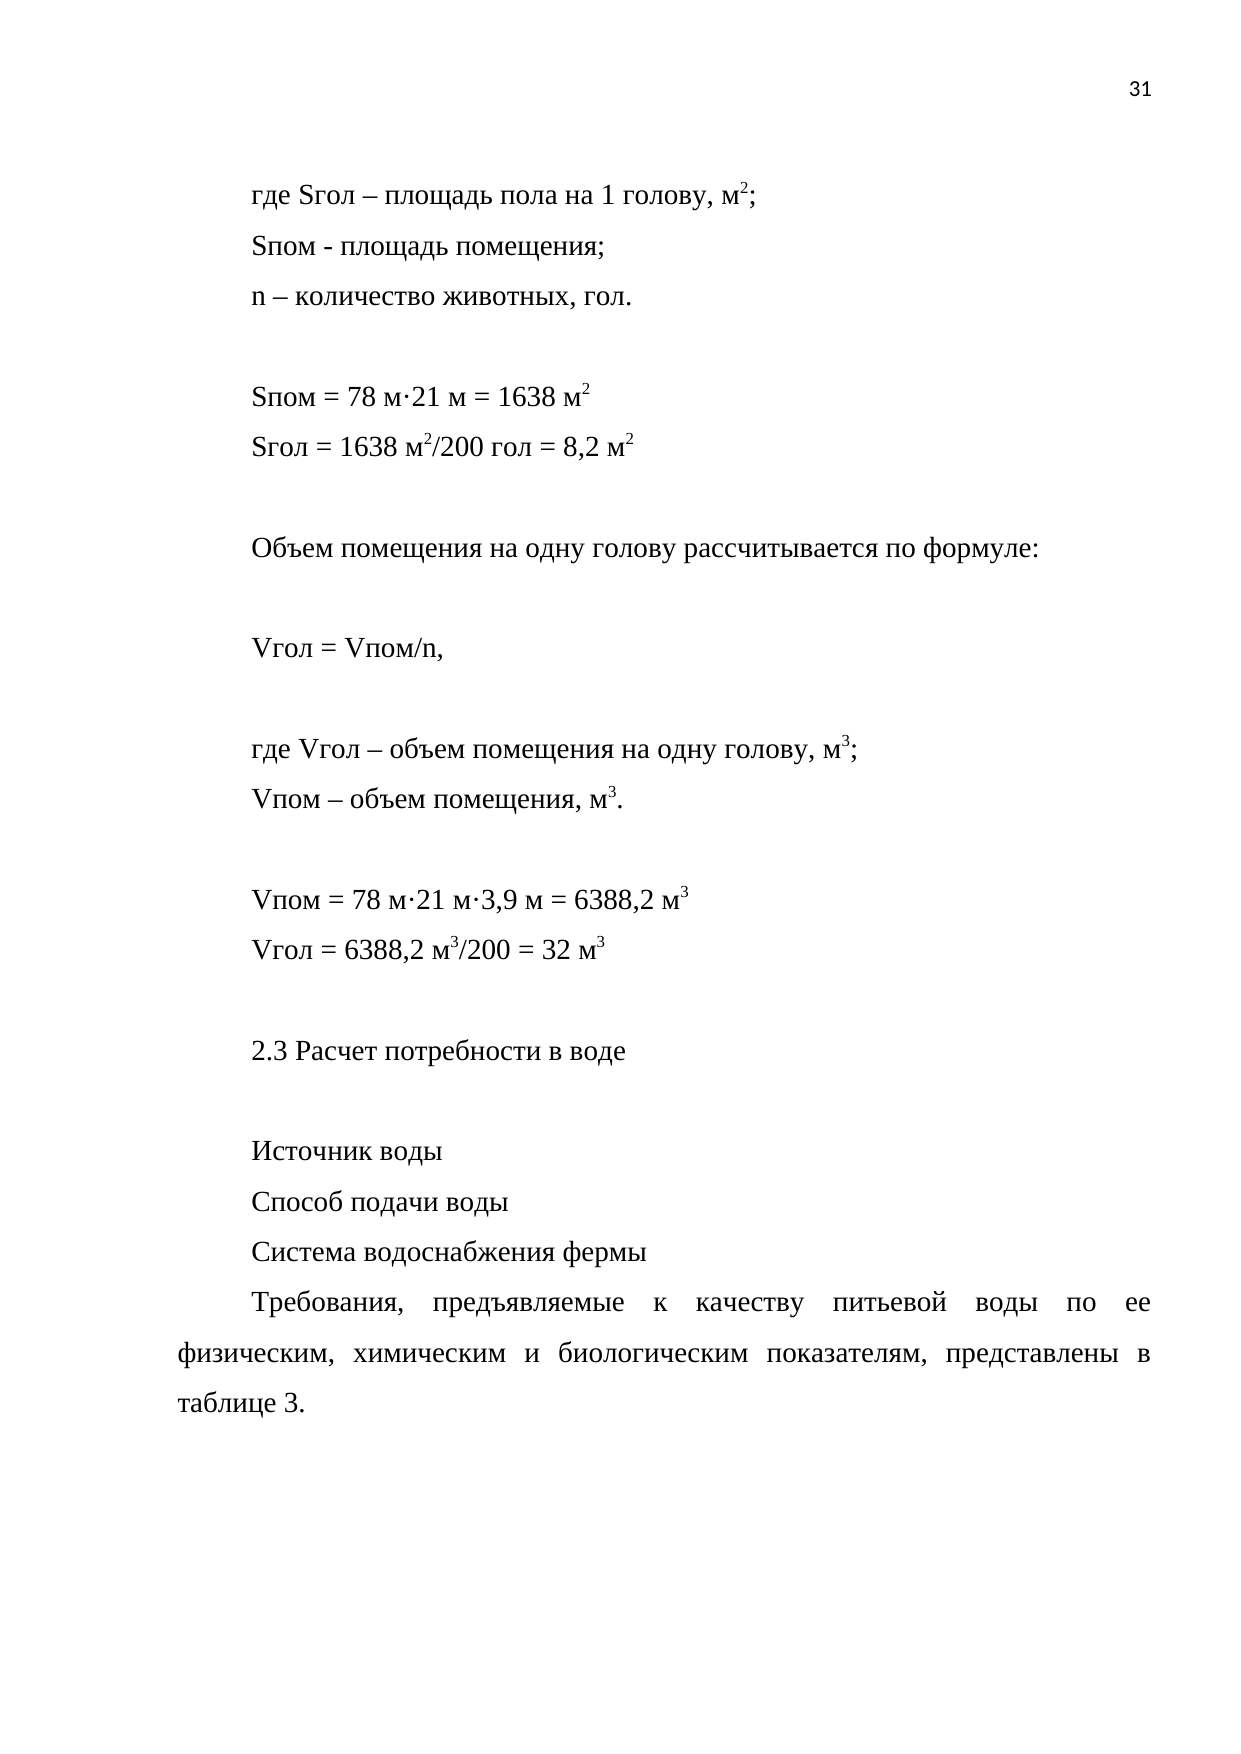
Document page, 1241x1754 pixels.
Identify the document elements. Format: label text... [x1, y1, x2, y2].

text где Vгол – объем помещения на одну голову, м3; [177, 731, 1152, 764]
text Способ подачи воды [177, 1184, 1152, 1217]
text Требования, предъявляемые к качеству питьевой воды по ее физическим, химическим и биологическим показателям, представлены в таблице 3. [177, 1284, 1152, 1418]
text Vпом = 78 м·21 м·3,9 м = 6388,2 м3 [177, 882, 1152, 915]
text Vгол = 6388,2 м3/200 = 32 м3 [177, 932, 1152, 966]
text Система водоснабжения фермы [177, 1234, 1152, 1268]
text Sгол = 1638 м2/200 гол = 8,2 м2 [177, 429, 1152, 463]
text Sпом = 78 м·21 м = 1638 м2 [177, 379, 1152, 412]
text Sпом - площадь помещения; [177, 228, 1152, 261]
text где Sгол – площадь пола на 1 голову, м2; [177, 177, 1152, 211]
text Vгол = Vпом/n, [177, 630, 1152, 664]
text Источник воды [177, 1133, 1152, 1167]
text Объем помещения на одну голову рассчитывается по формуле: [177, 530, 1152, 563]
text Vпом – объем помещения, м3. [177, 781, 1152, 815]
text 2.3 Расчет потребности в воде [177, 1033, 1152, 1066]
text n – количество животных, гол. [177, 278, 1152, 312]
